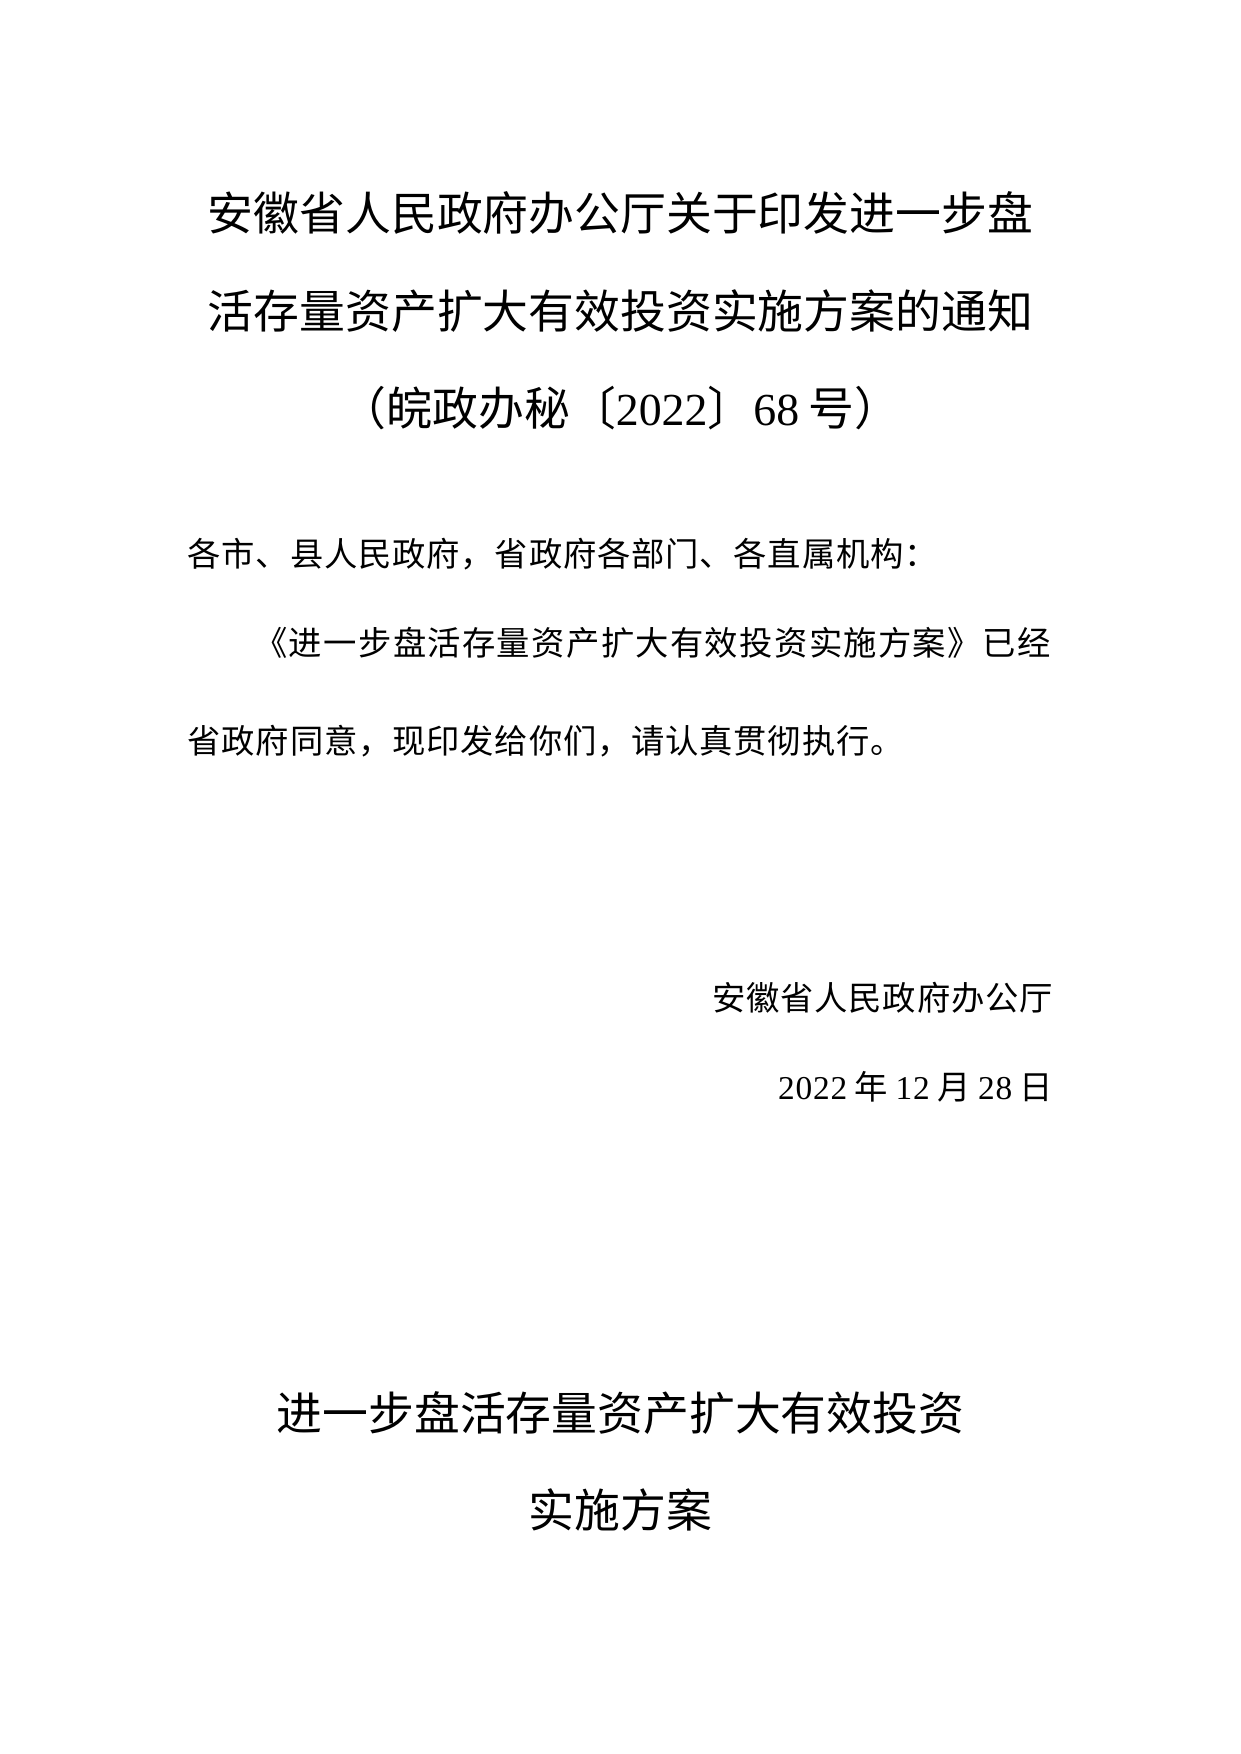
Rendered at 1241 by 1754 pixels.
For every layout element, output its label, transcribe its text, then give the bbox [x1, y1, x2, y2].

text 《进一步盘活存量资产扩大有效投资实施方案》已经省政府同意，现印发给你们，请认真贯彻执行。 [187, 608, 1053, 771]
text 安徽省人民政府办公厅关于印发进一步盘活存量资产扩大有效投资实施方案的通知（皖政办秘〔2022〕68号） [187, 162, 1053, 454]
text 安徽省人民政府办公厅 [187, 963, 1053, 1028]
text 实施方案 [187, 1459, 1053, 1557]
text 各市、县人民政府，省政府各部门、各直属机构： [187, 519, 1053, 584]
text 进一步盘活存量资产扩大有效投资 [187, 1362, 1053, 1459]
text 2022年12月28日 [187, 1052, 1053, 1117]
